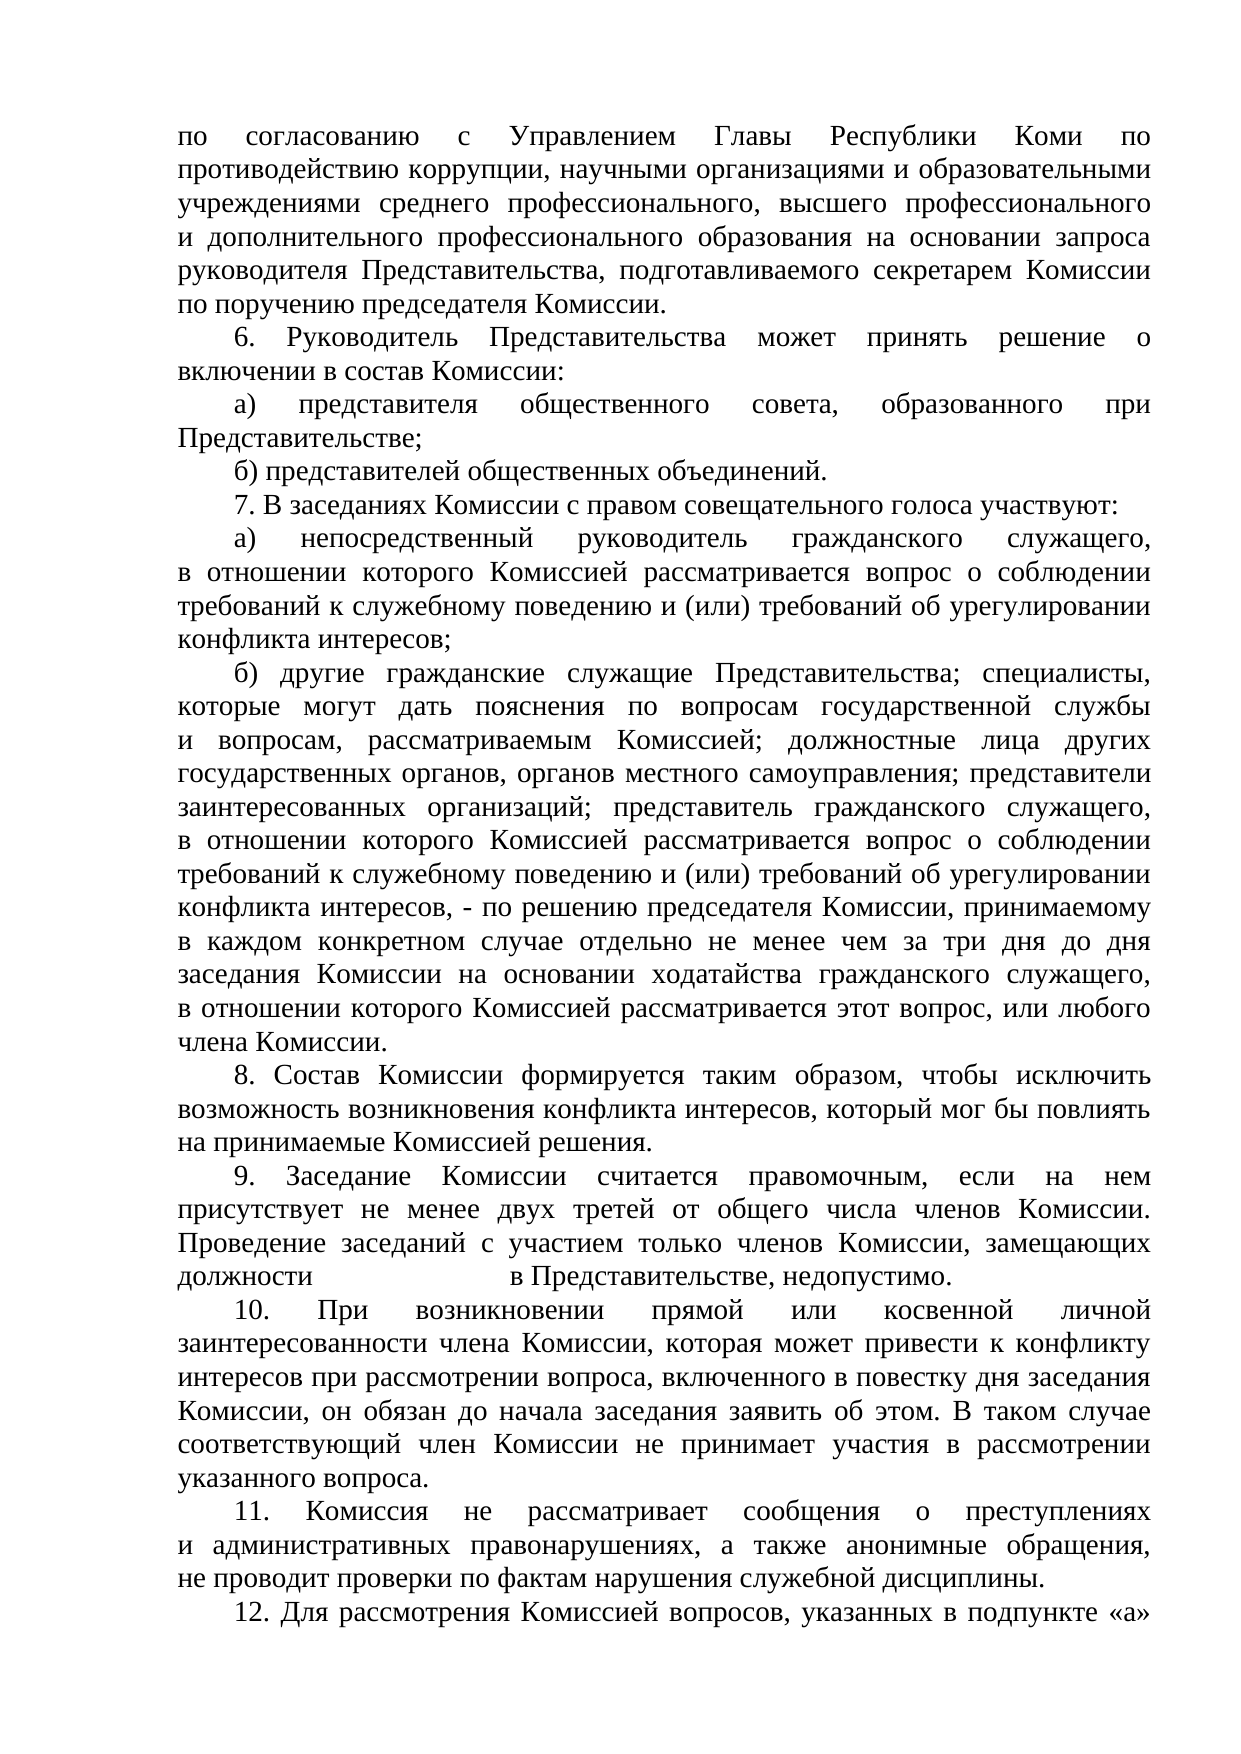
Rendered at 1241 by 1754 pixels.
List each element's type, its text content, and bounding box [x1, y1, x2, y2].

text б) другие гражданские служащие Представительства; специалисты, которые могут дать пояснения по вопросам государственной службы и вопросам, рассматриваемым Комиссией; должностные лица других государственных органов, органов местного самоуправления; представители заинтересованных организаций; представитель гражданского служащего, в отношении которого Комиссией рассматривается вопрос о соблюдении требований к служебному поведению и (или) требований об урегулировании конфликта интересов, - по решению председателя Комиссии, принимаемому в каждом конкретном случае отдельно не менее чем за три дня до дня заседания Комиссии на основании ходатайства гражданского служащего, в отношении которого Комиссией рассматривается этот вопрос, или любого члена Комиссии. [177, 655, 1152, 1057]
text 9. Заседание Комиссии считается правомочным, если на нем присутствует не менее двух третей от общего числа членов Комиссии. Проведение заседаний с участием только членов Комиссии, замещающих должности в Представительстве, недопустимо. [177, 1158, 1152, 1292]
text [177, 118, 1152, 319]
text 10. При возникновении прямой или косвенной личной заинтересованности члена Комиссии, которая может привести к конфликту интересов при рассмотрении вопроса, включенного в повестку дня заседания Комиссии, он обязан до начала заседания заявить об этом. В таком случае соответствующий член Комиссии не принимает участия в рассмотрении указанного вопроса. [177, 1292, 1152, 1493]
text 11. Комиссия не рассматривает сообщения о преступлениях и административных правонарушениях, а также анонимные обращения, не проводит проверки по фактам нарушения служебной дисциплины. [177, 1493, 1152, 1594]
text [177, 1594, 1152, 1627]
text 7. В заседаниях Комиссии с правом совещательного голоса участвуют: [177, 487, 1152, 521]
text а) представителя общественного совета, образованного при Представительстве; [177, 386, 1152, 453]
text 8. Состав Комиссии формируется таким образом, чтобы исключить возможность возникновения конфликта интересов, который мог бы повлиять на принимаемые Комиссией решения. [177, 1057, 1152, 1158]
text а) непосредственный руководитель гражданского служащего, в отношении которого Комиссией рассматривается вопрос о соблюдении требований к служебному поведению и (или) требований об урегулировании конфликта интересов; [177, 521, 1152, 655]
text 6. Руководитель Представительства может принять решение о включении в состав Комиссии: [177, 319, 1152, 386]
text б) представителей общественных объединений. [177, 453, 1152, 487]
